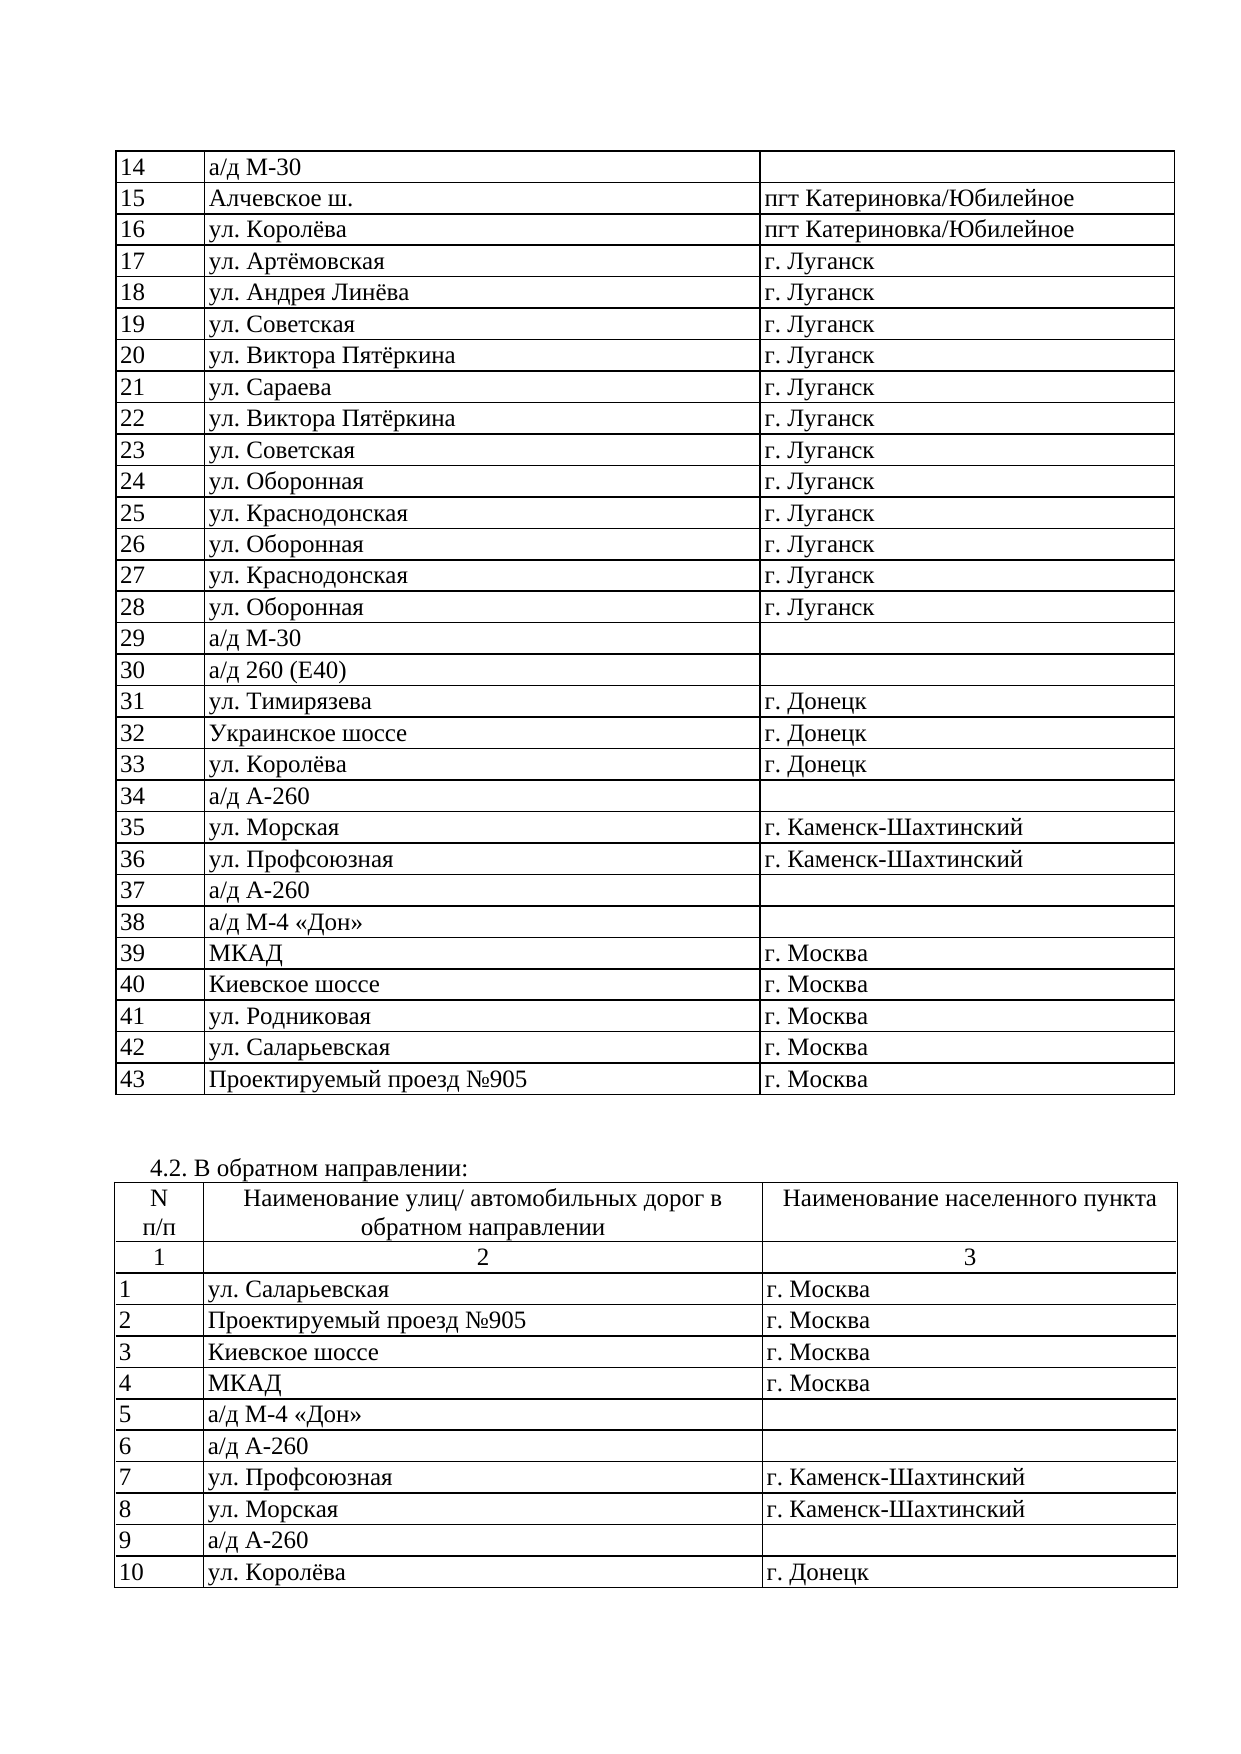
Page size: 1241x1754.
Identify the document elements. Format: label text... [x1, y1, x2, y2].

table_cell 10 [115, 1556, 203, 1587]
table_cell 42 [117, 1032, 204, 1062]
table_cell 26 [117, 529, 204, 559]
table_cell г. Москва [761, 970, 1174, 999]
table_cell ул. Оборонная [205, 592, 759, 622]
table_cell [761, 655, 1174, 685]
table_cell 34 [117, 781, 204, 811]
table_cell 4 [115, 1368, 203, 1398]
table_cell [761, 907, 1174, 936]
table_cell ул. Родниковая [205, 1001, 759, 1031]
table_cell г. Каменск-Шахтинский [761, 812, 1174, 842]
table_cell 7 [115, 1462, 203, 1492]
table_cell Проектируемый проезд №905 [204, 1305, 762, 1335]
table_cell г. Луганск [761, 309, 1174, 339]
table_cell Киевское шоссе [205, 970, 759, 999]
table_cell ул. Королёва [204, 1557, 762, 1587]
table_cell 39 [117, 938, 204, 968]
table_cell ул. Краснодонская [205, 561, 759, 590]
table_cell г. Луганск [761, 466, 1174, 496]
table_cell г. Донецк [761, 718, 1174, 748]
table_cell [761, 152, 1174, 181]
text 4.2. В обратном направлении: [150, 1153, 1090, 1182]
table_cell 2 [115, 1305, 203, 1335]
table_cell [761, 623, 1174, 653]
table_cell ул. Профсоюзная [205, 844, 759, 873]
table_cell [763, 1524, 1177, 1555]
table_cell 3 [763, 1241, 1177, 1272]
table_cell 15 [117, 183, 204, 213]
table_cell г. Луганск [761, 529, 1174, 559]
table_cell а/д М-30 [205, 623, 759, 653]
table_cell г. Луганск [761, 277, 1174, 307]
table_cell 14 [117, 152, 204, 181]
table_cell ул. Оборонная [205, 466, 759, 496]
table_header Наименование населенного пункта [763, 1183, 1177, 1241]
table_cell ул. Саларьевская [204, 1274, 762, 1303]
table_header Наименование улиц/ автомобильных дорог в обратном направлении [204, 1183, 762, 1241]
table_cell а/д А-260 [204, 1431, 762, 1461]
table_cell ул. Профсоюзная [204, 1462, 762, 1492]
table_cell 27 [117, 561, 204, 590]
table_cell Алчевское ш. [205, 183, 759, 213]
table_cell Украинское шоссе [205, 718, 759, 748]
table_cell 30 [117, 655, 204, 685]
table_cell 18 [117, 277, 204, 307]
table_cell 36 [117, 844, 204, 873]
table_cell а/д М-4 «Дон» [204, 1400, 762, 1429]
table_cell ул. Советская [205, 435, 759, 464]
table_cell 8 [115, 1493, 203, 1524]
table_cell [761, 875, 1174, 905]
table_cell 1 [115, 1273, 203, 1303]
table_cell ул. Королёва [205, 215, 759, 244]
table_cell ул. Сараева [205, 372, 759, 402]
table_cell 33 [117, 749, 204, 779]
table_cell ул. Виктора Пятёркина [205, 340, 759, 370]
table_cell 1 [115, 1242, 203, 1272]
table_cell пгт Катериновка/Юбилейное [761, 215, 1174, 244]
table_cell [763, 1398, 1177, 1429]
table_cell г. Луганск [761, 561, 1174, 590]
table_cell 6 [115, 1430, 203, 1461]
table_cell 21 [117, 372, 204, 402]
table_header N п/п [115, 1183, 203, 1241]
table_cell г. Москва [761, 1032, 1174, 1062]
table_cell г. Москва [761, 1064, 1174, 1094]
table_cell 41 [117, 1001, 204, 1031]
table_cell ул. Морская [204, 1494, 762, 1524]
table_cell 32 [117, 718, 204, 748]
table_cell ул. Виктора Пятёркина [205, 403, 759, 433]
table_cell 17 [117, 246, 204, 276]
table_cell г. Москва [763, 1366, 1177, 1398]
table_cell 22 [117, 403, 204, 433]
table_cell 24 [117, 466, 204, 496]
table_cell г. Луганск [761, 372, 1174, 402]
table_cell а/д М-30 [205, 152, 759, 181]
table_cell МКАД [204, 1368, 762, 1398]
table_cell 28 [117, 592, 204, 622]
table_cell Киевское шоссе [204, 1337, 762, 1366]
table_cell ул. Морская [205, 812, 759, 842]
table_cell 9 [115, 1525, 203, 1555]
table_cell 3 [115, 1336, 203, 1366]
table_cell 35 [117, 812, 204, 842]
table_cell г. Донецк [763, 1555, 1177, 1587]
table_cell г. Москва [761, 1001, 1174, 1031]
table_cell г. Москва [763, 1304, 1177, 1335]
table_cell ул. Саларьевская [205, 1032, 759, 1062]
table_cell г. Москва [763, 1335, 1177, 1366]
table_cell 37 [117, 875, 204, 905]
table_cell а/д А-260 [204, 1525, 762, 1555]
table_cell ул. Оборонная [205, 529, 759, 559]
table_cell г. Луганск [761, 340, 1174, 370]
table_cell г. Донецк [761, 749, 1174, 779]
table_cell г. Луганск [761, 592, 1174, 622]
table_cell г. Луганск [761, 403, 1174, 433]
table_cell ул. Тимирязева [205, 686, 759, 716]
table_cell г. Донецк [761, 686, 1174, 716]
table_cell 19 [117, 309, 204, 339]
table_cell г. Луганск [761, 498, 1174, 527]
table_cell а/д М-4 «Дон» [205, 907, 759, 936]
table_cell ул. Советская [205, 309, 759, 339]
table_cell 43 [117, 1064, 204, 1094]
table_cell пгт Катериновка/Юбилейное [761, 183, 1174, 213]
table_cell 16 [117, 215, 204, 244]
table_cell МКАД [205, 938, 759, 968]
table_cell 5 [115, 1399, 203, 1429]
table_cell 40 [117, 970, 204, 999]
table_cell г. Москва [761, 938, 1174, 968]
table_cell 29 [117, 623, 204, 653]
table_cell ул. Краснодонская [205, 498, 759, 527]
table_cell а/д 260 (Е40) [205, 655, 759, 685]
table_cell г. Луганск [761, 246, 1174, 276]
table_cell ул. Артёмовская [205, 246, 759, 276]
table_cell ул. Андрея Линёва [205, 277, 759, 307]
table_cell г. Каменск-Шахтинский [763, 1461, 1177, 1492]
table_cell [761, 781, 1174, 811]
table_cell 2 [204, 1242, 762, 1272]
table_cell г. Каменск-Шахтинский [761, 844, 1174, 873]
table_cell а/д А-260 [205, 781, 759, 811]
table_cell 25 [117, 498, 204, 527]
table_cell г. Москва [763, 1272, 1177, 1303]
table_cell 20 [117, 340, 204, 370]
table_cell 23 [117, 435, 204, 464]
table_cell г. Каменск-Шахтинский [763, 1492, 1177, 1524]
table_cell [763, 1429, 1177, 1461]
table_cell Проектируемый проезд №905 [205, 1064, 759, 1094]
table_cell 38 [117, 907, 204, 936]
table_cell ул. Королёва [205, 749, 759, 779]
table_cell а/д А-260 [205, 875, 759, 905]
table_cell 31 [117, 686, 204, 716]
table_cell г. Луганск [761, 435, 1174, 464]
